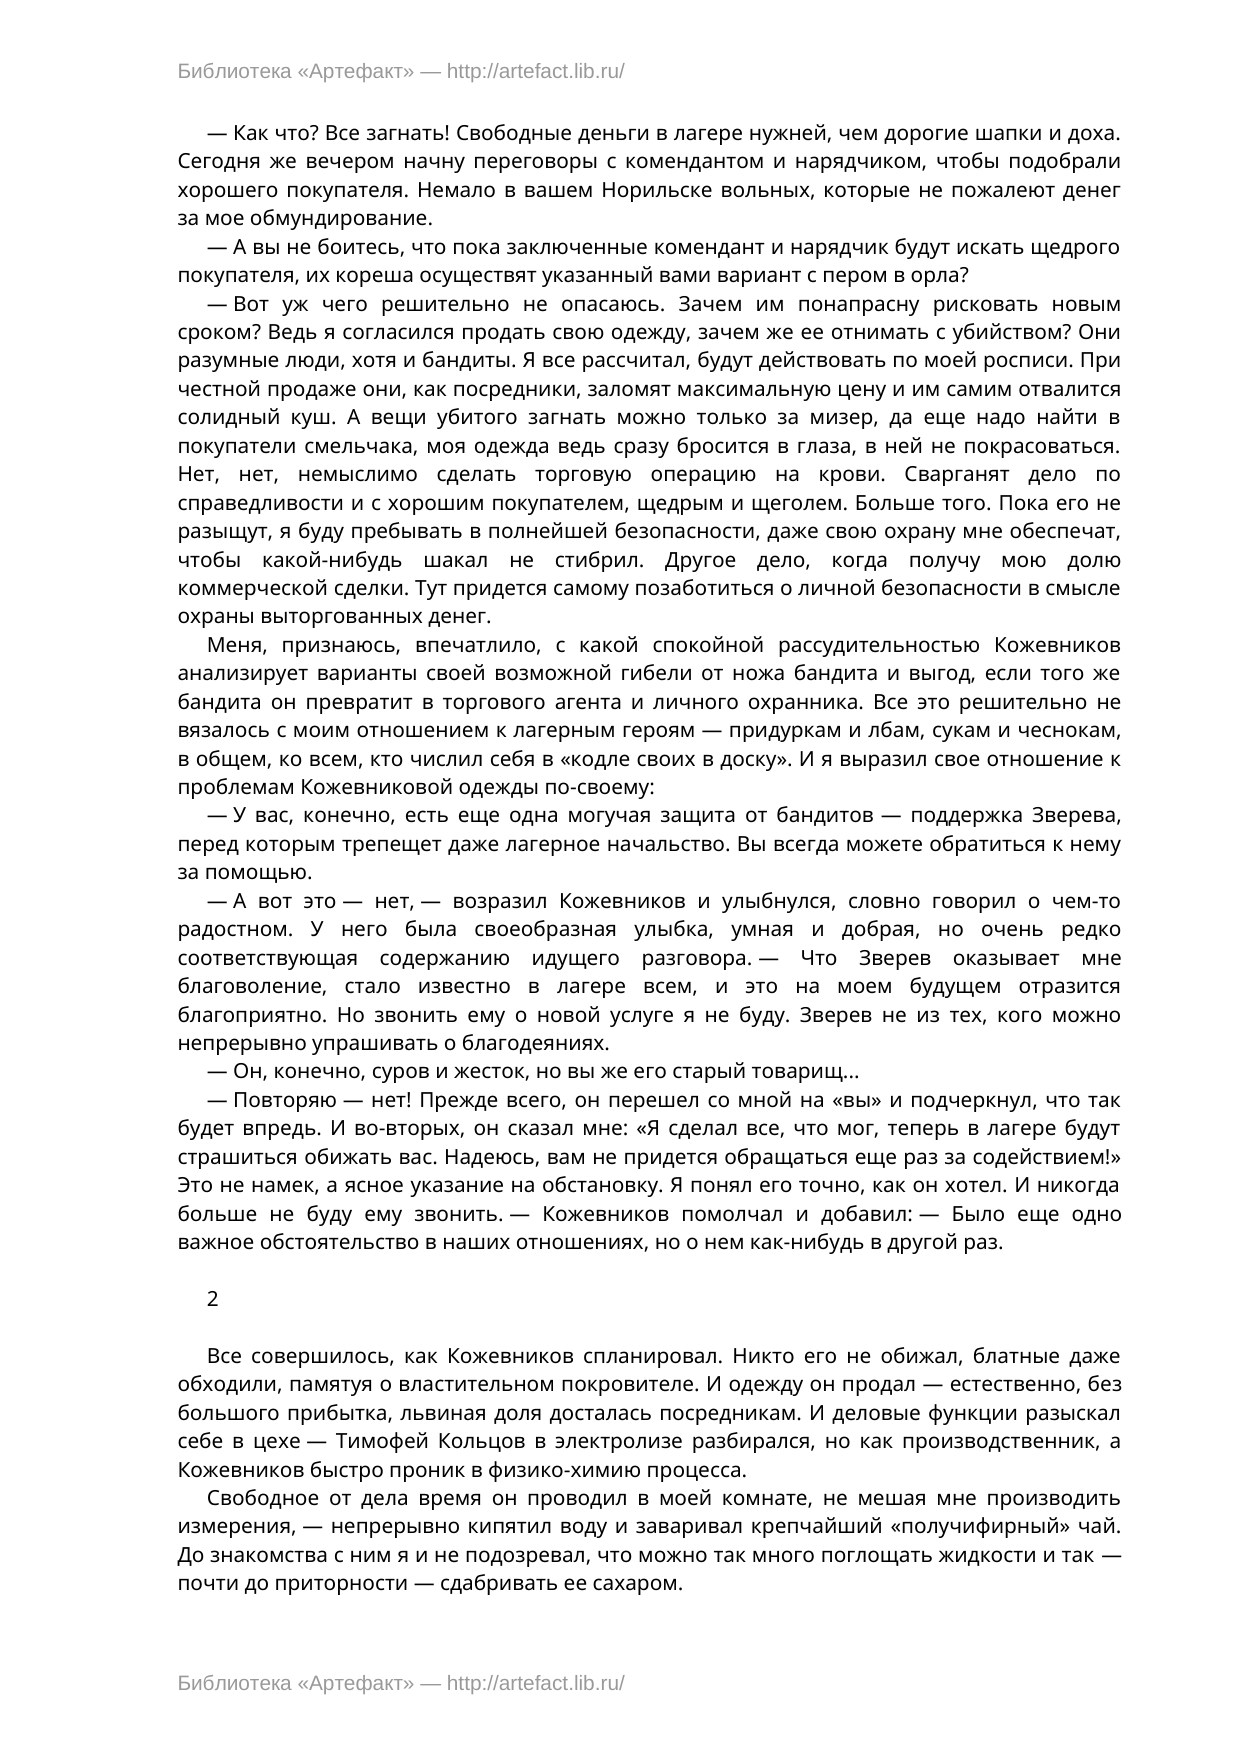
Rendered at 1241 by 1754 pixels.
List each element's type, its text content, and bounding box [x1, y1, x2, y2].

text — А вы не боитесь, что пока заключенные комендант и нарядчик будут искать щедрого покупателя, их кореша осуществят указанный вами вариант с пером в орла? [177, 232, 1122, 289]
text — Повторяю — нет! Прежде всего, он перешел со мной на «вы» и подчеркнул, что так будет впредь. И во-вторых, он сказал мне: «Я сделал все, что мог, теперь в лагере будут страшиться обижать вас. Надеюсь, вам не придется обращаться еще раз за содействием!» Это не намек, а ясное указание на обстановку. Я понял его точно, как он хотел. И никогда больше не буду ему звонить. — Кожевников помолчал и добавил: — Было еще одно важное обстоятельство в наших отношениях, но о нем как-нибудь в другой раз. [177, 1085, 1122, 1256]
text Все совершилось, как Кожевников спланировал. Никто его не обижал, блатные даже обходили, памятуя о властительном покровителе. И одежду он продал — естественно, без большого прибытка, львиная доля досталась посредникам. И деловые функции разыскал себе в цехе — Тимофей Кольцов в электролизе разбирался, но как производственник, а Кожевников быстро проник в физико-химию процесса. [177, 1341, 1122, 1483]
text — Вот уж чего решительно не опасаюсь. Зачем им понапрасну рисковать новым сроком? Ведь я согласился продать свою одежду, зачем же ее отнимать с убийством? Они разумные люди, хотя и бандиты. Я все рассчитал, будут действовать по моей росписи. При честной продаже они, как посредники, заломят максимальную цену и им самим отвалится солидный куш. А вещи убитого загнать можно только за мизер, да еще надо найти в покупатели смельчака, моя одежда ведь сразу бросится в глаза, в ней не покрасоваться. Нет, нет, немыслимо сделать торговую операцию на крови. Сварганят дело по справедливости и с хорошим покупателем, щедрым и щеголем. Больше того. Пока его не разыщут, я буду пребывать в полнейшей безопасности, даже свою охрану мне обеспечат, чтобы какой-нибудь шакал не стибрил. Другое дело, когда получу мою долю коммерческой сделки. Тут придется самому позаботиться о личной безопасности в смысле охраны выторгованных денег. [177, 289, 1122, 630]
text — У вас, конечно, есть еще одна могучая защита от бандитов — поддержка Зверева, перед которым трепещет даже лагерное начальство. Вы всегда можете обратиться к нему за помощью. [177, 801, 1122, 886]
text — Он, конечно, суров и жесток, но вы же его старый товарищ... [177, 1057, 1122, 1085]
text — А вот это — нет, — возразил Кожевников и улыбнулся, словно говорил о чем-то радостном. У него была своеобразная улыбка, умная и добрая, но очень редко соответствующая содержанию идущего разговора. — Что Зверев оказывает мне благоволение, стало известно в лагере всем, и это на моем будущем отразится благоприятно. Но звонить ему о новой услуге я не буду. Зверев не из тех, кого можно непрерывно упрашивать о благодеяниях. [177, 886, 1122, 1057]
text — Как что? Все загнать! Свободные деньги в лагере нужней, чем дорогие шапки и доха. Сегодня же вечером начну переговоры с комендантом и нарядчиком, чтобы подобрали хорошего покупателя. Немало в вашем Норильске вольных, которые не пожалеют денег за мое обмундирование. [177, 118, 1122, 232]
text Меня, признаюсь, впечатлило, с какой спокойной рассудительностью Кожевников анализирует варианты своей возможной гибели от ножа бандита и выгод, если того же бандита он превратит в торгового агента и личного охранника. Все это решительно не вязалось с моим отношением к лагерным героям — придуркам и лбам, сукам и чеснокам, в общем, ко всем, кто числил себя в «кодле своих в доску». И я выразил свое отношение к проблемам Кожевниковой одежды по-своему: [177, 630, 1122, 801]
subtitle 2 [177, 1284, 1122, 1312]
text Свободное от дела время он проводил в моей комнате, не мешая мне производить измерения, — непрерывно кипятил воду и заваривал крепчайший «получифирный» чай. До знакомства с ним я и не подозревал, что можно так много поглощать жидкости и так — почти до приторности — сдабривать ее сахаром. [177, 1483, 1122, 1597]
